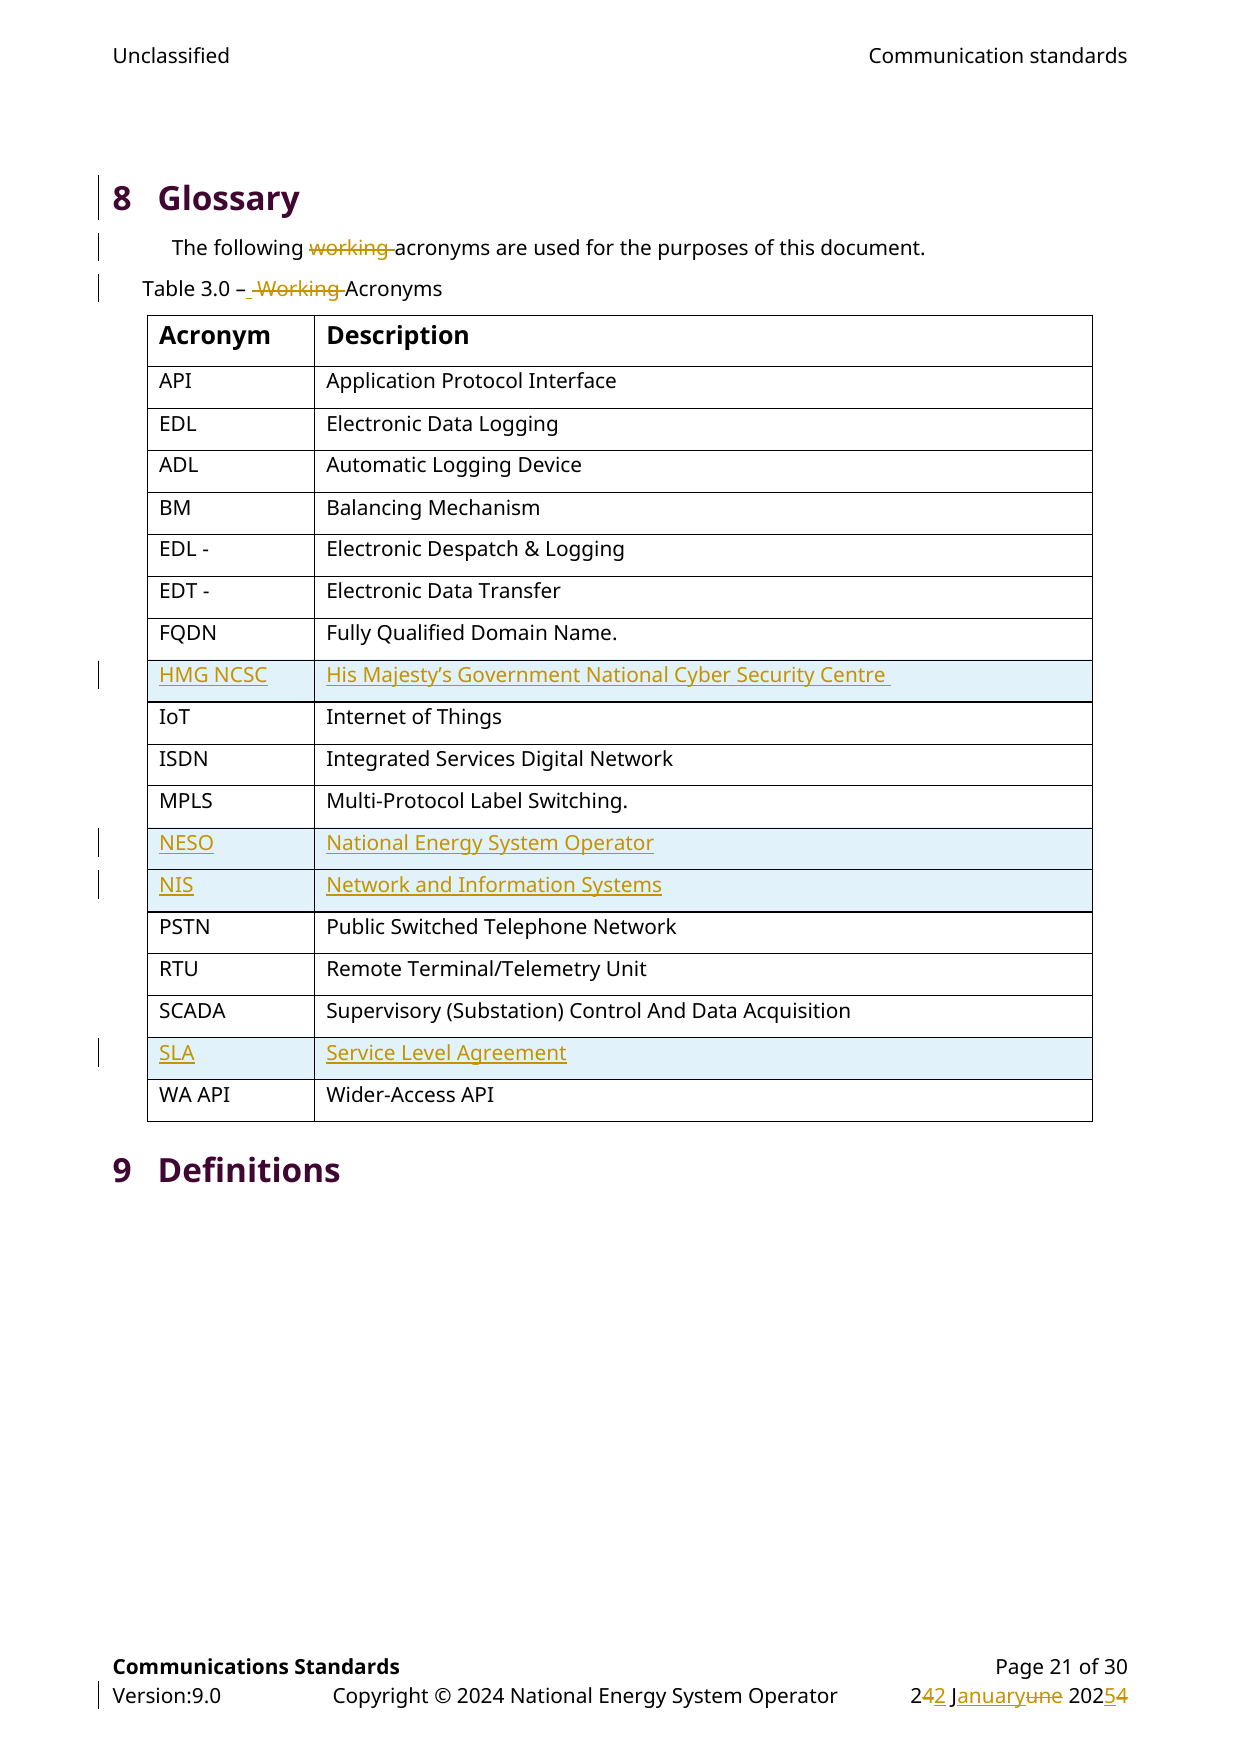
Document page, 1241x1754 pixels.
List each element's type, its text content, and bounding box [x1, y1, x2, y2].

table_cell FQDN [148, 619, 314, 659]
table_cell MPLS [148, 786, 314, 827]
table_cell PSTN [148, 913, 314, 953]
text The following acronyms are used for the purposes of this document. [112, 233, 1128, 261]
table_cell API [148, 367, 314, 408]
table_cell Multi-Protocol Label Switching. [315, 786, 1092, 827]
table_cell Fully Qualified Domain Name. [315, 619, 1092, 659]
table_cell Automatic Logging Device [315, 451, 1092, 492]
table_cell WA API [148, 1080, 314, 1121]
text Table 3.0 –Acronyms [112, 274, 1128, 302]
table_cell ISDN [148, 745, 314, 785]
table_cell Electronic Data Transfer [315, 577, 1092, 617]
table_cell Integrated Services Digital Network [315, 745, 1092, 785]
table_header Acronym [148, 316, 314, 366]
table_cell Electronic Data Logging [315, 409, 1092, 449]
table_cell IoT [148, 703, 314, 743]
table_cell Electronic Despatch & Logging [315, 535, 1092, 576]
table_header Description [315, 316, 1092, 366]
table_cell EDT - [148, 577, 314, 617]
table_cell Supervisory (Substation) Control And Data Acquisition [315, 996, 1092, 1037]
table_cell Public Switched Telephone Network [315, 913, 1092, 953]
table_cell Balancing Mechanism [315, 493, 1092, 533]
subtitle Definitions [112, 1147, 1128, 1193]
table_cell SCADA [148, 996, 314, 1037]
table_cell Application Protocol Interface [315, 367, 1092, 408]
table_cell Internet of Things [315, 703, 1092, 743]
table_cell EDL - [148, 535, 314, 576]
table_cell Wider-Access API [315, 1080, 1092, 1121]
table_cell ADL [148, 451, 314, 492]
table_cell Remote Terminal/Telemetry Unit [315, 954, 1092, 995]
subtitle Glossary [112, 175, 1128, 220]
table_cell RTU [148, 954, 314, 995]
table_cell EDL [148, 409, 314, 449]
table_cell BM [148, 493, 314, 533]
